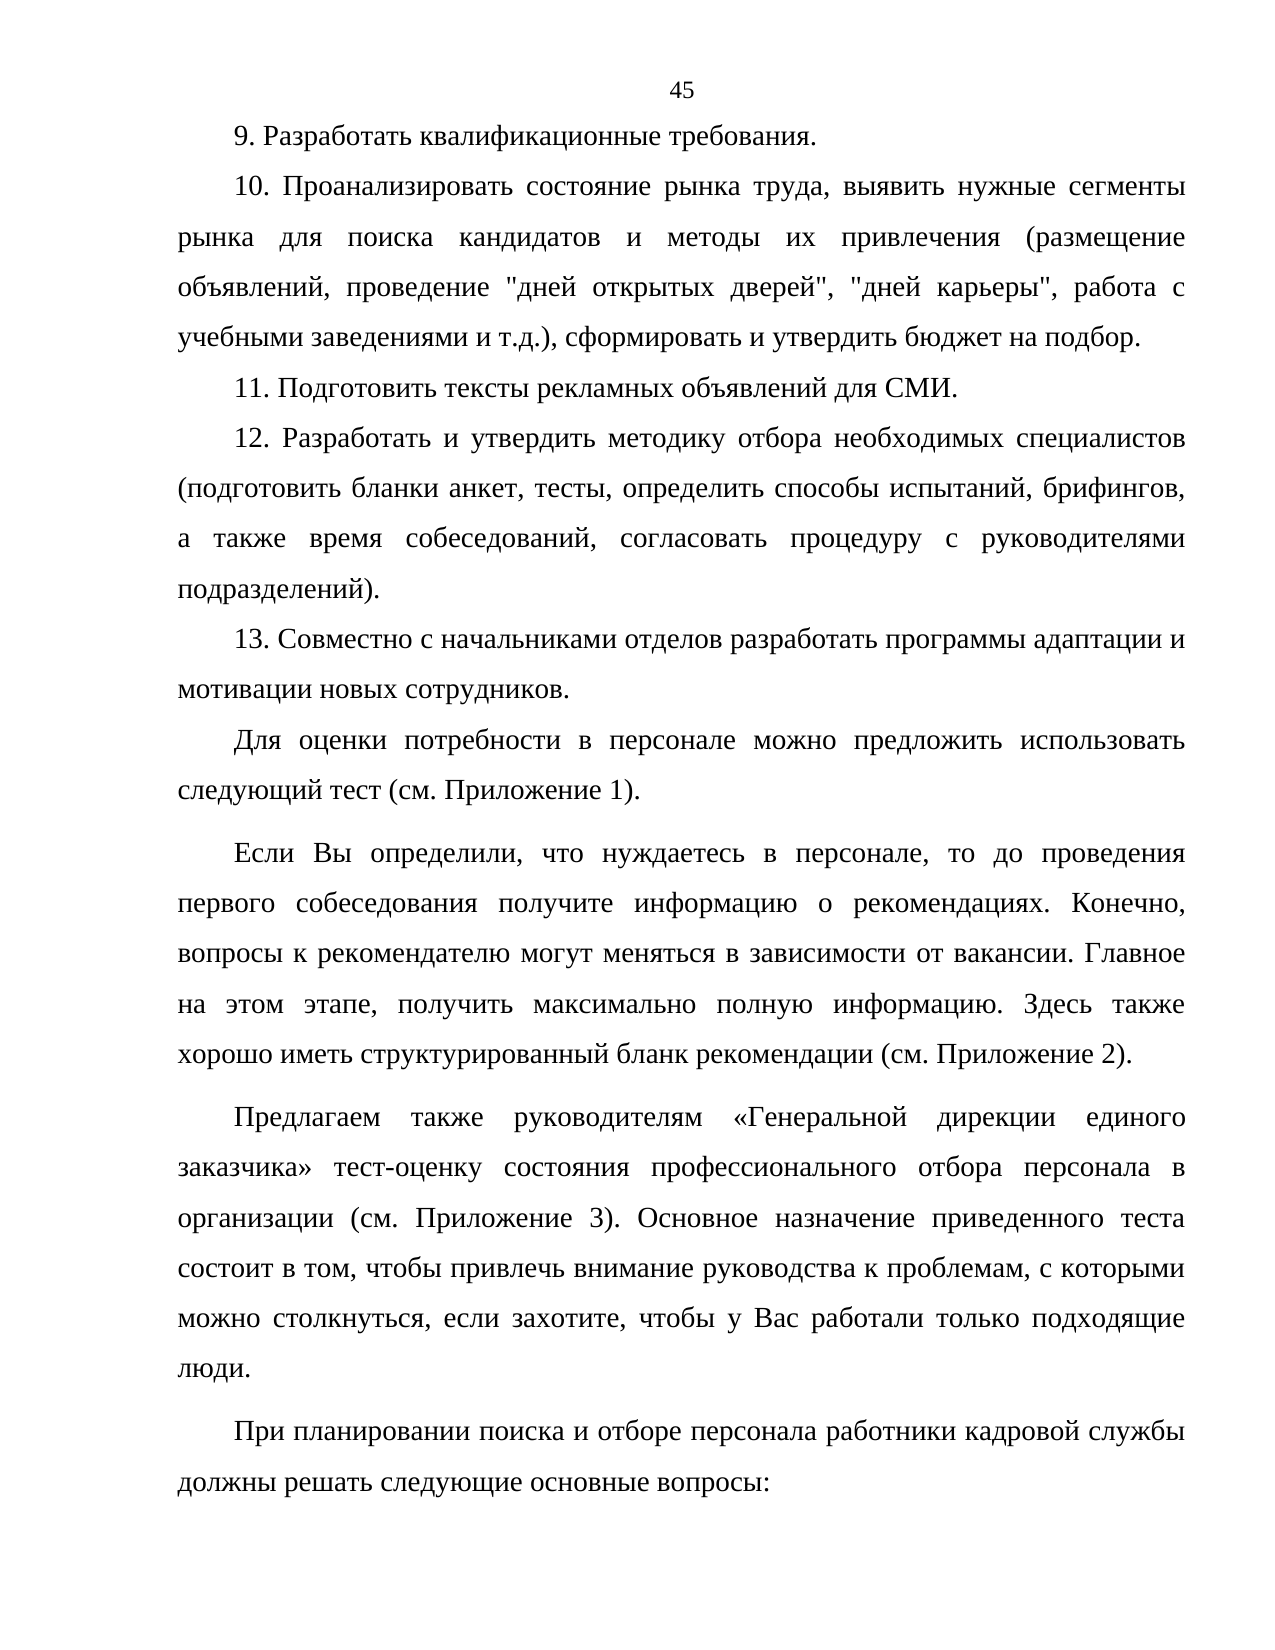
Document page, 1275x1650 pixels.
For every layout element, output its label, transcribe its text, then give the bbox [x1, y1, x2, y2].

text 10. Проанализировать состояние рынка труда, выявить нужные сегменты рынка для поиска кандидатов и методы их привлечения (размещение объявлений, проведение "дней открытых дверей", "дней карьеры", работа с учебными заведениями и т.д.), сформировать и утвердить бюджет на подбор. [177, 168, 1186, 353]
text 13. Совместно с начальниками отделов разработать программы адаптации и мотивации новых сотрудников. [177, 621, 1186, 705]
text Предлагаем также руководителям «Генеральной дирекции единого заказчика» тест-оценку состояния профессионального отбора персонала в организации (см. Приложение 3). Основное назначение приведенного теста состоит в том, чтобы привлечь внимание руководства к проблемам, с которыми можно столкнуться, если захотите, чтобы у Вас работали только подходящие люди. [177, 1099, 1186, 1384]
text Если Вы определили, что нуждаетесь в персонале, то до проведения первого собеседования получите информацию о рекомендациях. Конечно, вопросы к рекомендателю могут меняться в зависимости от вакансии. Главное на этом этапе, получить максимально полную информацию. Здесь также хорошо иметь структурированный бланк рекомендации (см. Приложение 2). [177, 835, 1186, 1070]
text 9. Разработать квалификационные требования. [177, 118, 1186, 152]
text 12. Разработать и утвердить методику отбора необходимых специалистов (подготовить бланки анкет, тесты, определить способы испытаний, брифингов, а также время собеседований, согласовать процедуру с руководителями подразделений). [177, 420, 1186, 604]
text Для оценки потребности в персонале можно предложить использовать следующий тест (см. Приложение 1). [177, 722, 1186, 806]
text При планировании поиска и отборе персонала работники кадровой службы должны решать следующие основные вопросы: [177, 1413, 1186, 1497]
text 11. Подготовить тексты рекламных объявлений для СМИ. [177, 370, 1186, 403]
